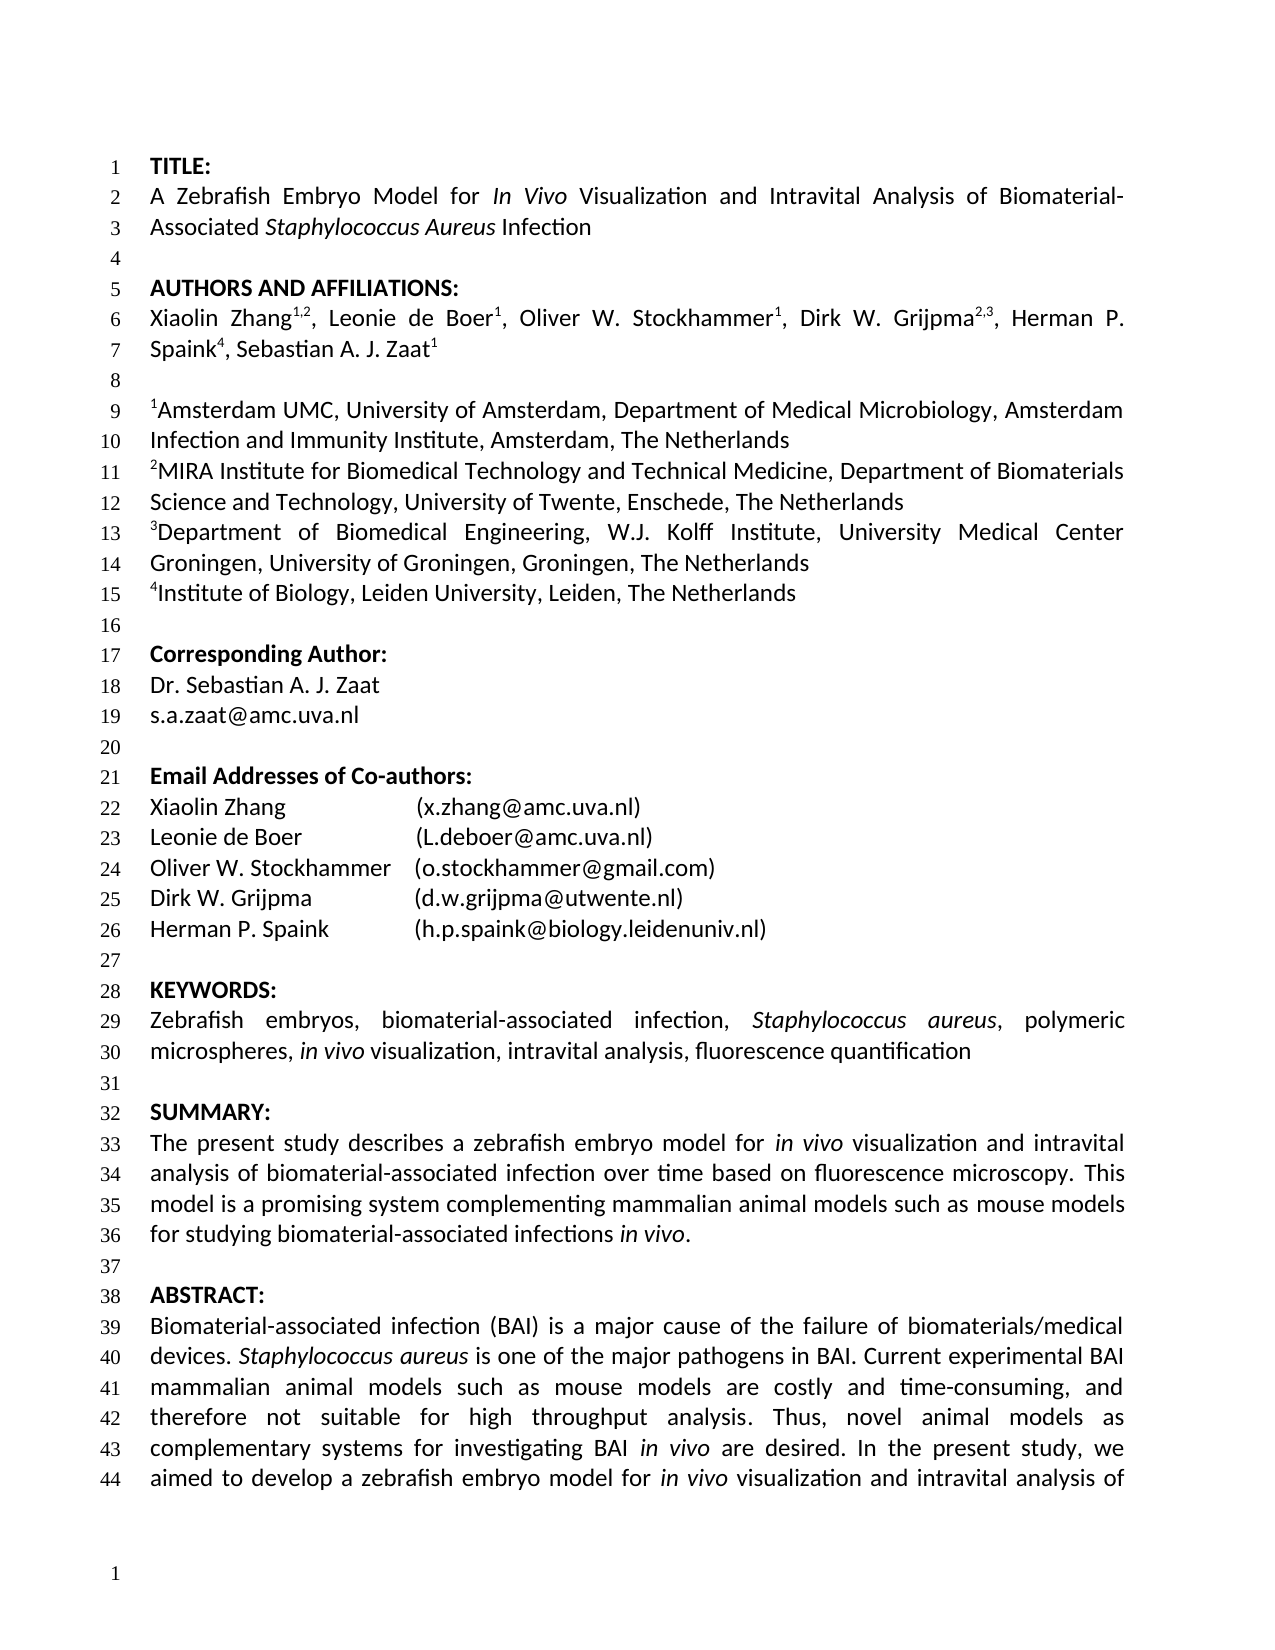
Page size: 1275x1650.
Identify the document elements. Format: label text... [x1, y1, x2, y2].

text s.a.zaat@amc.uva.nl [150, 699, 1125, 730]
text ABSTRACT: [150, 1279, 1125, 1310]
text 3Department of Biomedical Engineering, W.J. Kolff Institute, University Medical Center Groningen, University of Groningen, Groningen, The Netherlands [150, 516, 1125, 577]
text Xiaolin Zhang1,2, Leonie de Boer1, Oliver W. Stockhammer1, Dirk W. Grijpma2,3, Herman P. Spaink4, Sebastian A. J. Zaat1 [150, 303, 1125, 364]
text A Zebrafish Embryo Model for In Vivo Visualization and Intravital Analysis of Biomaterial-Associated Staphylococcus Aureus Infection [150, 181, 1125, 242]
text The present study describes a zebrafish embryo model for in vivo visualization and intravital analysis of biomaterial-associated infection over time based on fluorescence microscopy. This model is a promising system complementing mammalian animal models such as mouse models for studying biomaterial-associated infections in vivo. [150, 1127, 1125, 1249]
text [150, 1310, 1125, 1493]
text Email Addresses of Co-authors: [150, 760, 1125, 791]
text Corresponding Author: [150, 638, 1125, 669]
text Leonie de Boer (L.deboer@amc.uva.nl) [150, 821, 1125, 852]
text Dr. Sebastian A. J. Zaat [150, 669, 1125, 699]
text KEYWORDS: [150, 974, 1125, 1004]
text Oliver W. Stockhammer (o.stockhammer@gmail.com) [150, 852, 1125, 882]
text 2MIRA Institute for Biomedical Technology and Technical Medicine, Department of Biomaterials Science and Technology, University of Twente, Enschede, The Netherlands [150, 455, 1125, 516]
text SUMMARY: [150, 1096, 1125, 1127]
text TITLE: [150, 150, 1125, 181]
text 1Amsterdam UMC, University of Amsterdam, Department of Medical Microbiology, Amsterdam Infection and Immunity Institute, Amsterdam, The Netherlands [150, 394, 1125, 455]
text Dirk W. Grijpma (d.w.grijpma@utwente.nl) [150, 882, 1125, 913]
text 4Institute of Biology, Leiden University, Leiden, The Netherlands [150, 577, 1125, 608]
text Zebrafish embryos, biomaterial-associated infection, Staphylococcus aureus, polymeric microspheres, in vivo visualization, intravital analysis, fluorescence quantification [150, 1004, 1125, 1066]
text AUTHORS AND AFFILIATIONS: [150, 272, 1125, 303]
text Xiaolin Zhang (x.zhang@amc.uva.nl) [150, 791, 1125, 821]
text Herman P. Spaink (h.p.spaink@biology.leidenuniv.nl) [150, 913, 1125, 943]
